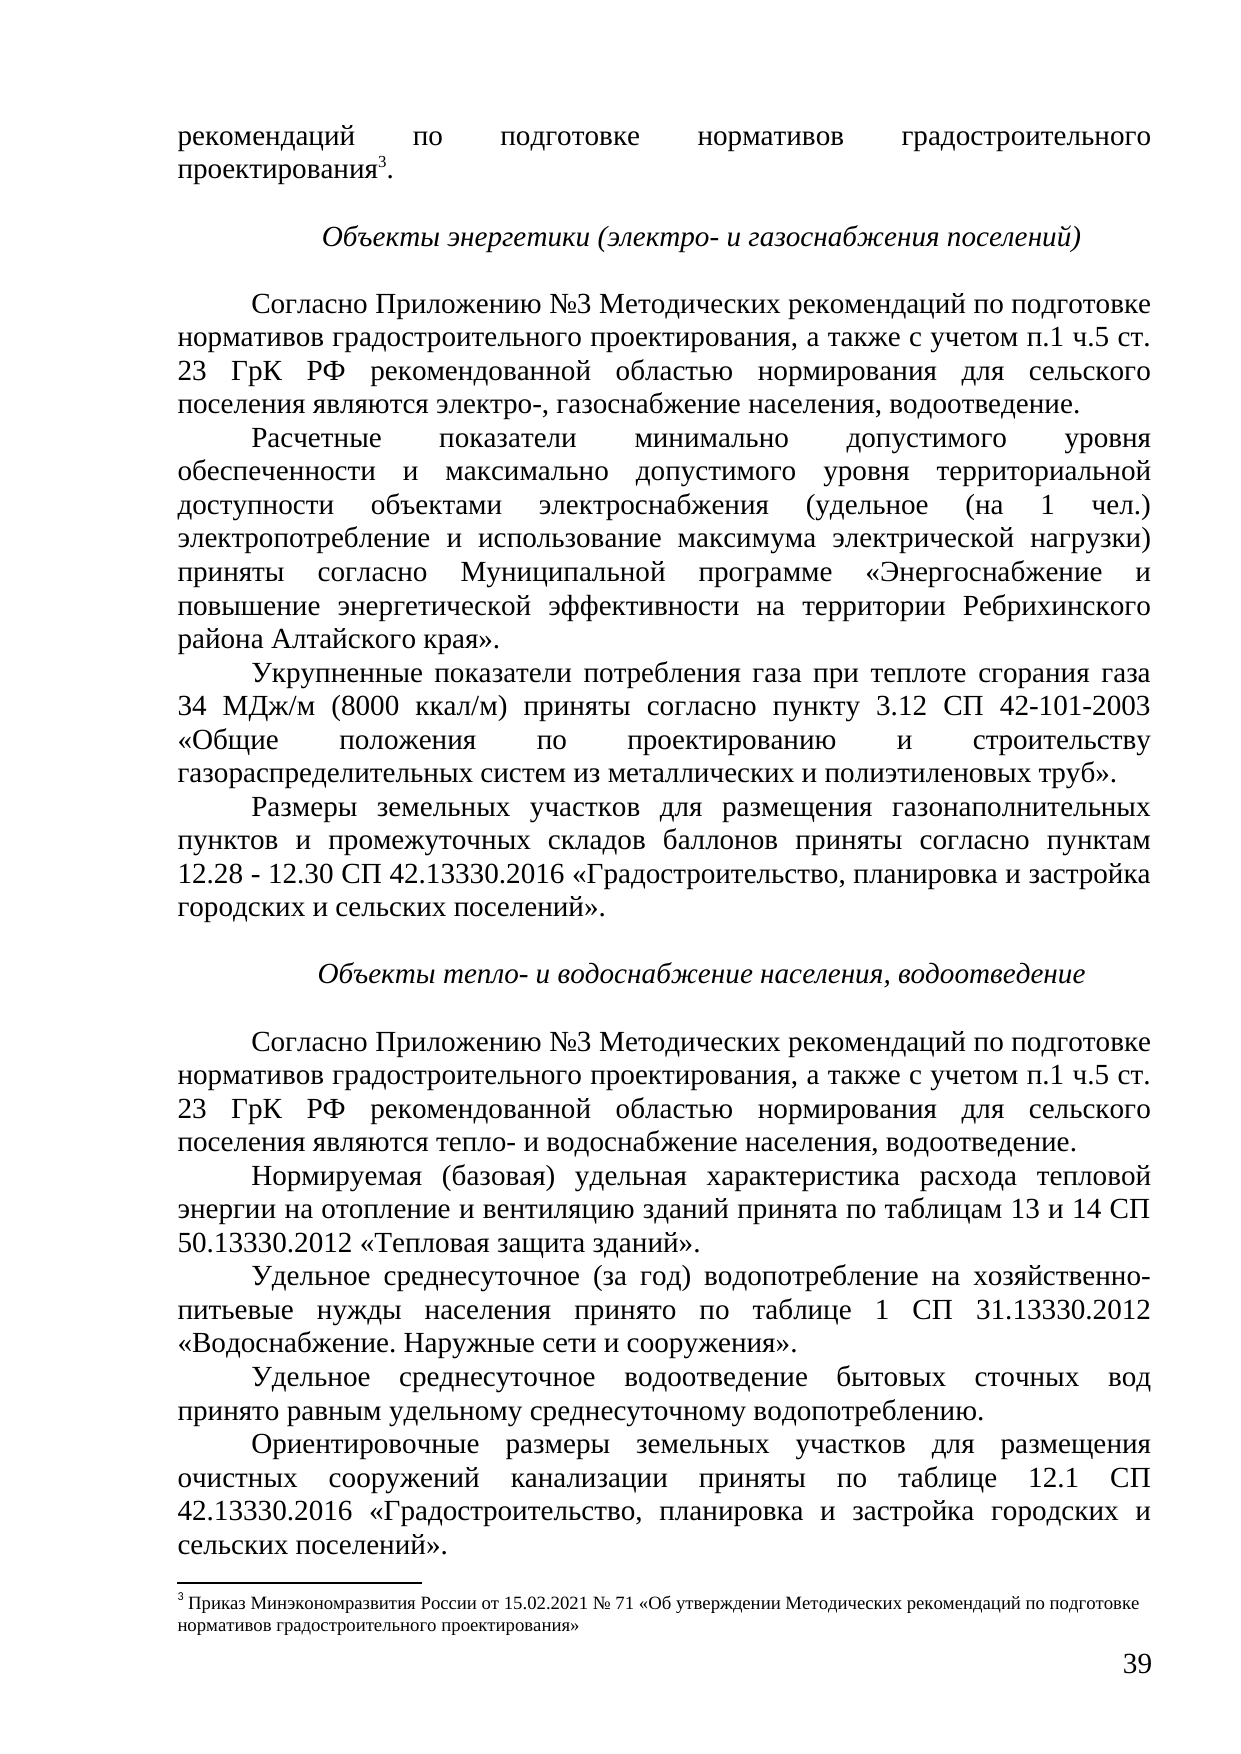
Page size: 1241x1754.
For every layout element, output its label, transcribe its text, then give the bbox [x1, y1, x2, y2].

text Расчетные показатели минимально допустимого уровня обеспеченности и максимально допустимого уровня территориальной доступности объектами электроснабжения (удельное (на 1 чел.) электропотребление и использование максимума электрической нагрузки) приняты согласно Муниципальной программе «Энергоснабжение и повышение энергетической эффективности на территории Ребрихинского района Алтайского края». [177, 420, 1152, 655]
text Согласно Приложению №3 Методических рекомендаций по подготовке нормативов градостроительного проектирования, а также с учетом п.1 ч.5 ст. 23 ГрК РФ рекомендованной областью нормирования для сельского поселения являются тепло- и водоснабжение населения, водоотведение. [177, 1024, 1152, 1158]
text Согласно Приложению №3 Методических рекомендаций по подготовке нормативов градостроительного проектирования, а также с учетом п.1 ч.5 ст. 23 ГрК РФ рекомендованной областью нормирования для сельского поселения являются электро-, газоснабжение населения, водоотведение. [177, 286, 1152, 420]
text Размеры земельных участков для размещения газонаполнительных пунктов и промежуточных складов баллонов приняты согласно пунктам 12.28 - 12.30 СП 42.13330.2016 «Градостроительство, планировка и застройка городских и сельских поселений». [177, 789, 1152, 923]
text Ориентировочные размеры земельных участков для размещения очистных сооружений канализации приняты по таблице 12.1 СП 42.13330.2016 «Градостроительство, планировка и застройка городских и сельских поселений». [177, 1426, 1152, 1560]
text Объекты энергетики (электро- и газоснабжения поселений) [177, 219, 1152, 252]
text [177, 118, 1152, 185]
text Объекты тепло- и водоснабжение населения, водоотведение [177, 957, 1152, 990]
text Удельное среднесуточное (за год) водопотребление на хозяйственно-питьевые нужды населения принято по таблице 1 СП 31.13330.2012 «Водоснабжение. Наружные сети и сооружения». [177, 1258, 1152, 1359]
text Удельное среднесуточное водоотведение бытовых сточных вод принято равным удельному среднесуточному водопотреблению. [177, 1359, 1152, 1426]
text Укрупненные показатели потребления газа при теплоте сгорания газа 34 МДж/м (8000 ккал/м) приняты согласно пункту 3.12 СП 42-101-2003 «Общие положения по проектированию и строительству газораспределительных систем из металлических и полиэтиленовых труб». [177, 655, 1152, 789]
text Нормируемая (базовая) удельная характеристика расхода тепловой энергии на отопление и вентиляцию зданий принята по таблицам 13 и 14 СП 50.13330.2012 «Тепловая защита зданий». [177, 1158, 1152, 1258]
